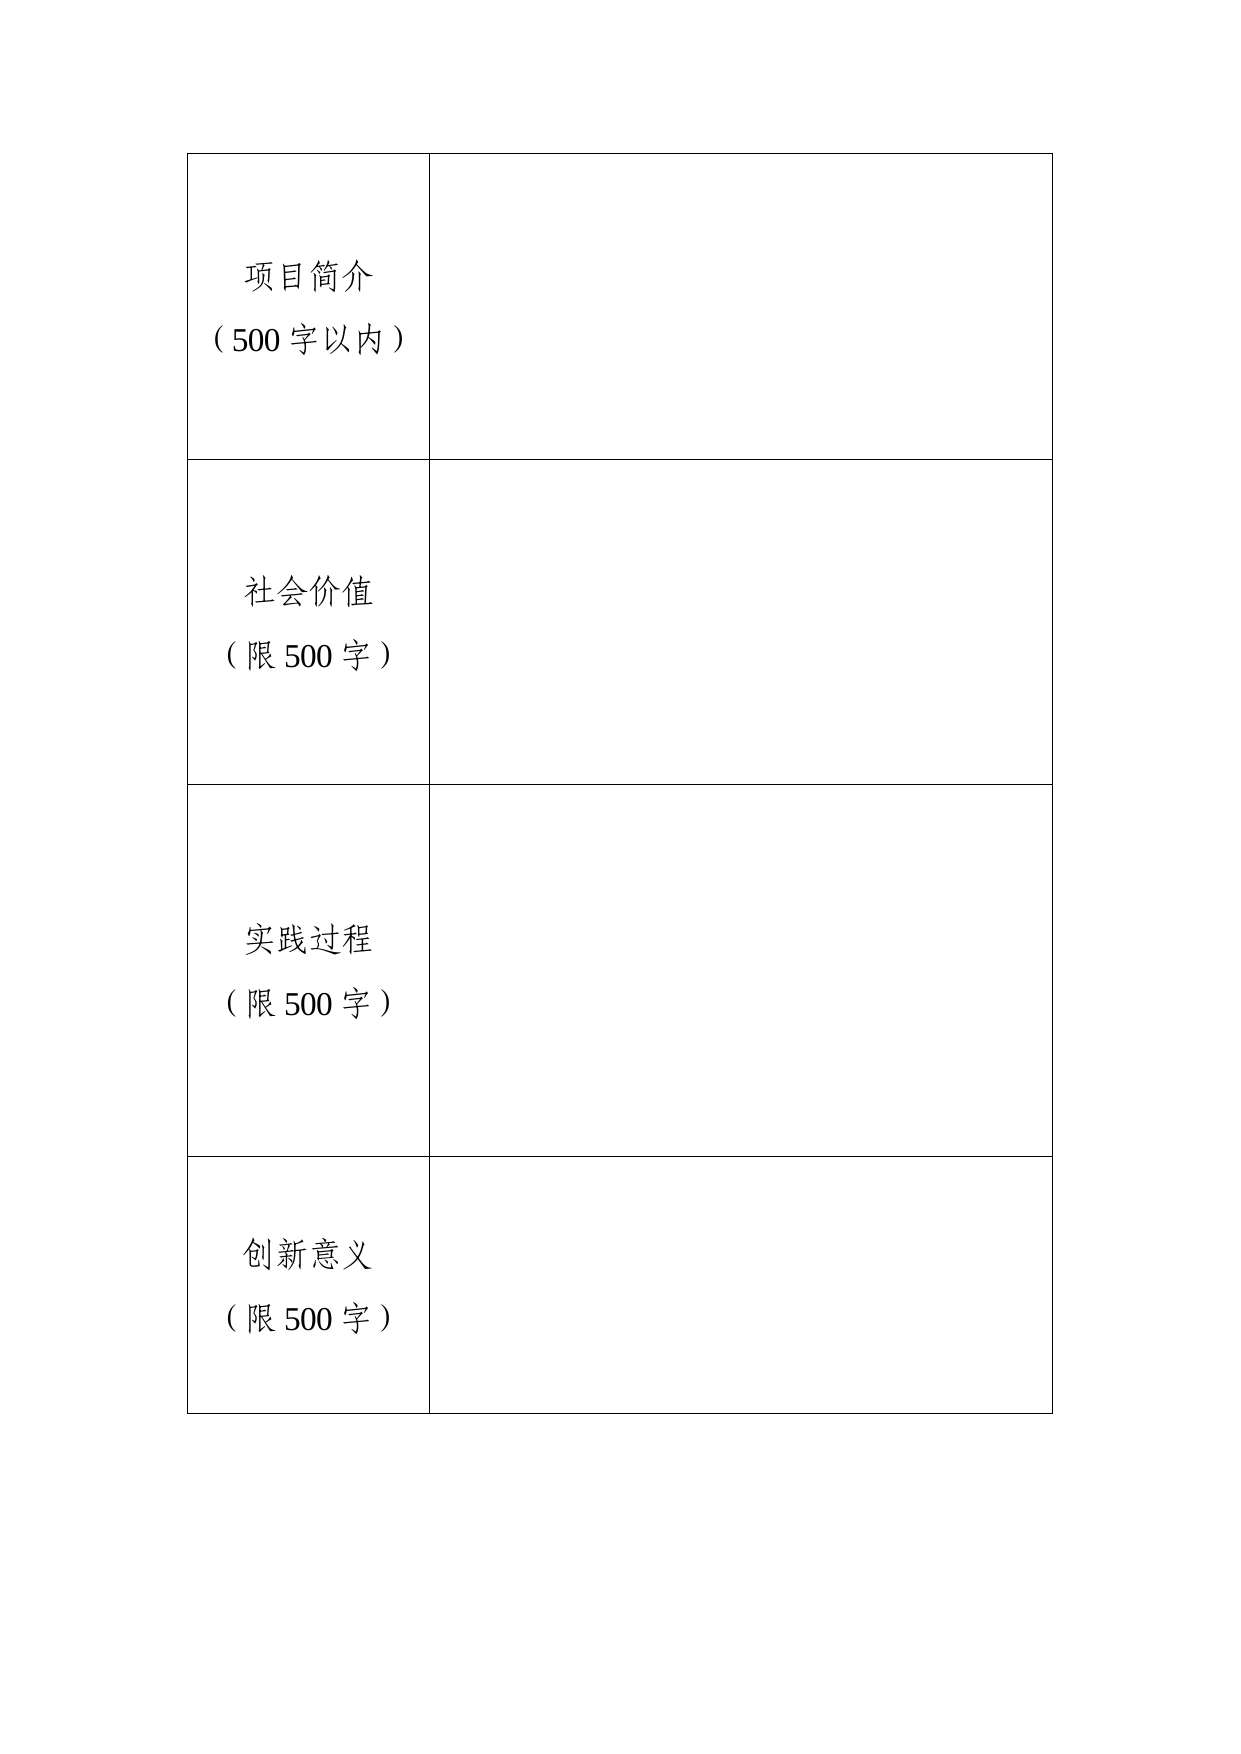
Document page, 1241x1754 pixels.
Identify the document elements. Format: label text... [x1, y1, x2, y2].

table_cell 创新意义 （限500字） [188, 1157, 429, 1413]
table_cell [430, 1157, 1052, 1413]
table_cell [430, 785, 1052, 1156]
table_cell 社会价值 （限500字） [188, 460, 429, 783]
table_cell 项目简介 （500字以内） [188, 154, 429, 459]
table_cell [430, 154, 1052, 459]
table_cell 实践过程 （限500字） [188, 785, 429, 1156]
table_cell [430, 460, 1052, 783]
